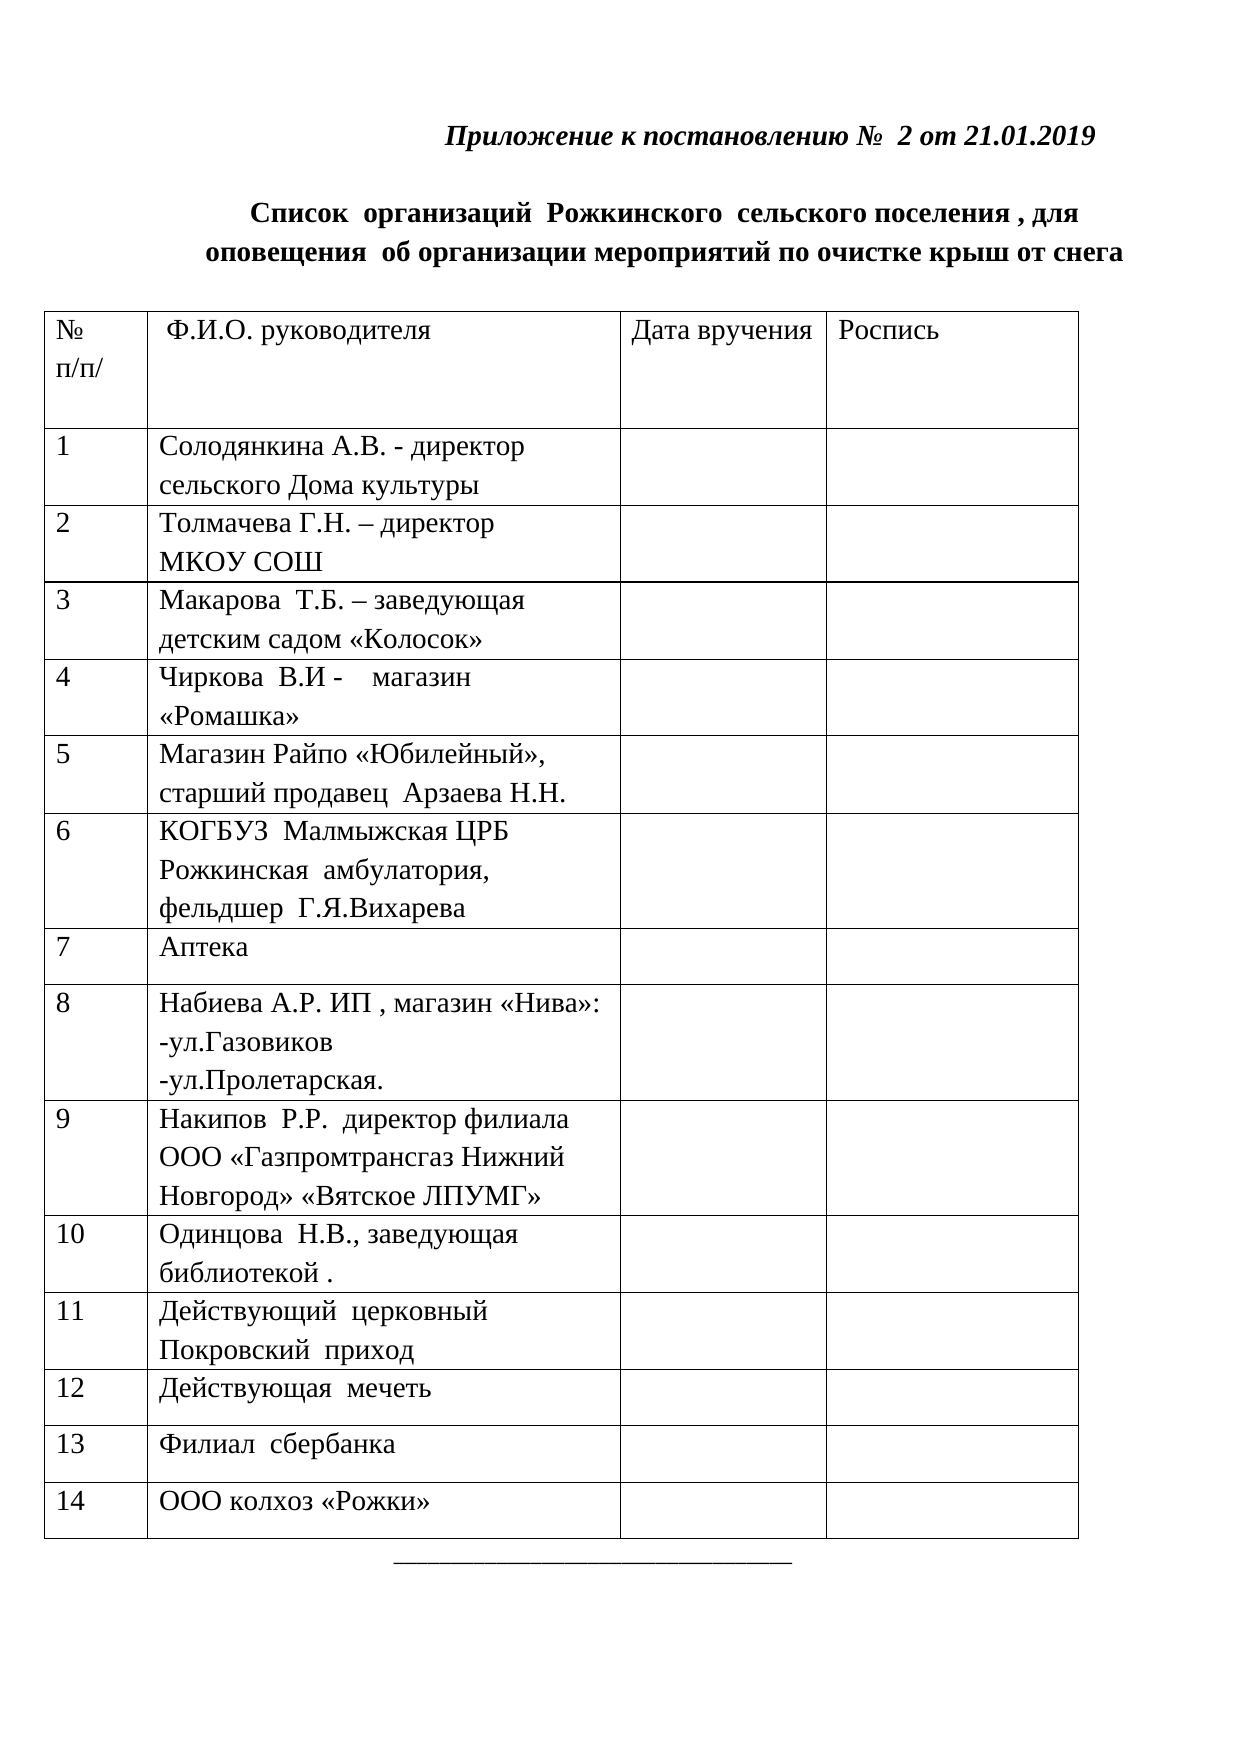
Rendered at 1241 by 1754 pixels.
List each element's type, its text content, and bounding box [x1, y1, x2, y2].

table_cell ООО колхоз «Рожки» [148, 1483, 620, 1538]
table_cell Действующий церковный Покровский приход [148, 1293, 620, 1369]
table_cell [621, 1483, 826, 1538]
table_cell Толмачева Г.Н. – директор МКОУ СОШ [148, 506, 620, 581]
table_cell [621, 506, 826, 581]
table_header № п/п/ [45, 312, 147, 427]
table_cell Макарова Т.Б. – заведующая детским садом «Колосок» [148, 583, 620, 658]
table_cell 5 [45, 736, 147, 812]
table_cell 9 [45, 1101, 147, 1215]
table_cell [827, 1370, 1078, 1425]
table_cell [621, 1293, 826, 1369]
table_cell [827, 1101, 1078, 1215]
table_cell КОГБУЗ Малмыжская ЦРБ Рожкинская амбулатория, фельдшер Г.Я.Вихарева [148, 814, 620, 928]
table_cell [827, 583, 1078, 658]
table_cell 6 [45, 814, 147, 928]
table_cell [621, 583, 826, 658]
table_cell 7 [45, 929, 147, 984]
text Список организаций Рожкинского сельского поселения , для оповещения об организации мероприятий по очистке крыш от снега [177, 195, 1152, 267]
table_cell [827, 1483, 1078, 1538]
text ___________________________________ [177, 1539, 1152, 1567]
table_cell [621, 660, 826, 735]
table_cell [621, 985, 826, 1100]
table_cell Накипов Р.Р. директор филиала ООО «Газпромтрансгаз Нижний Новгород» «Вятское ЛПУМГ» [148, 1101, 620, 1215]
table_cell [827, 429, 1078, 504]
table_cell 14 [45, 1483, 147, 1538]
table_header Дата вручения [621, 312, 826, 427]
table_cell [827, 660, 1078, 735]
table_cell 8 [45, 985, 147, 1100]
table_header Роспись [827, 312, 1078, 427]
table_cell [621, 736, 826, 812]
table_cell [827, 1293, 1078, 1369]
table_cell 13 [45, 1426, 147, 1482]
table_cell Действующая мечеть [148, 1370, 620, 1425]
table_cell Набиева А.Р. ИП , магазин «Нива»: -ул.Газовиков -ул.Пролетарская. [148, 985, 620, 1100]
text Приложение к постановлению № 2 от 21.01.2019 [177, 118, 1152, 152]
table_cell [827, 1426, 1078, 1482]
table_cell 4 [45, 660, 147, 735]
table_cell 12 [45, 1370, 147, 1425]
table_cell 3 [45, 583, 147, 658]
table_cell [827, 506, 1078, 581]
table_cell [621, 1101, 826, 1215]
table_cell [621, 814, 826, 928]
table_cell 11 [45, 1293, 147, 1369]
table_cell [621, 1426, 826, 1482]
table_header Ф.И.О. руководителя [148, 312, 620, 427]
table_cell 10 [45, 1216, 147, 1292]
table_cell Одинцова Н.В., заведующая библиотекой . [148, 1216, 620, 1292]
table_cell [621, 929, 826, 984]
table_cell [827, 1216, 1078, 1292]
table_cell [827, 736, 1078, 812]
table_cell Солодянкина А.В. - директор сельского Дома культуры [148, 429, 620, 504]
table_cell 2 [45, 506, 147, 581]
table_cell [621, 429, 826, 504]
table_cell Магазин Райпо «Юбилейный», старший продавец Арзаева Н.Н. [148, 736, 620, 812]
table_cell 1 [45, 429, 147, 504]
table_cell [827, 814, 1078, 928]
table_cell Аптека [148, 929, 620, 984]
table_cell Филиал сбербанка [148, 1426, 620, 1482]
table_cell [621, 1370, 826, 1425]
table_cell Чиркова В.И - магазин «Ромашка» [148, 660, 620, 735]
table_cell [827, 985, 1078, 1100]
table_cell [621, 1216, 826, 1292]
table_cell [827, 929, 1078, 984]
